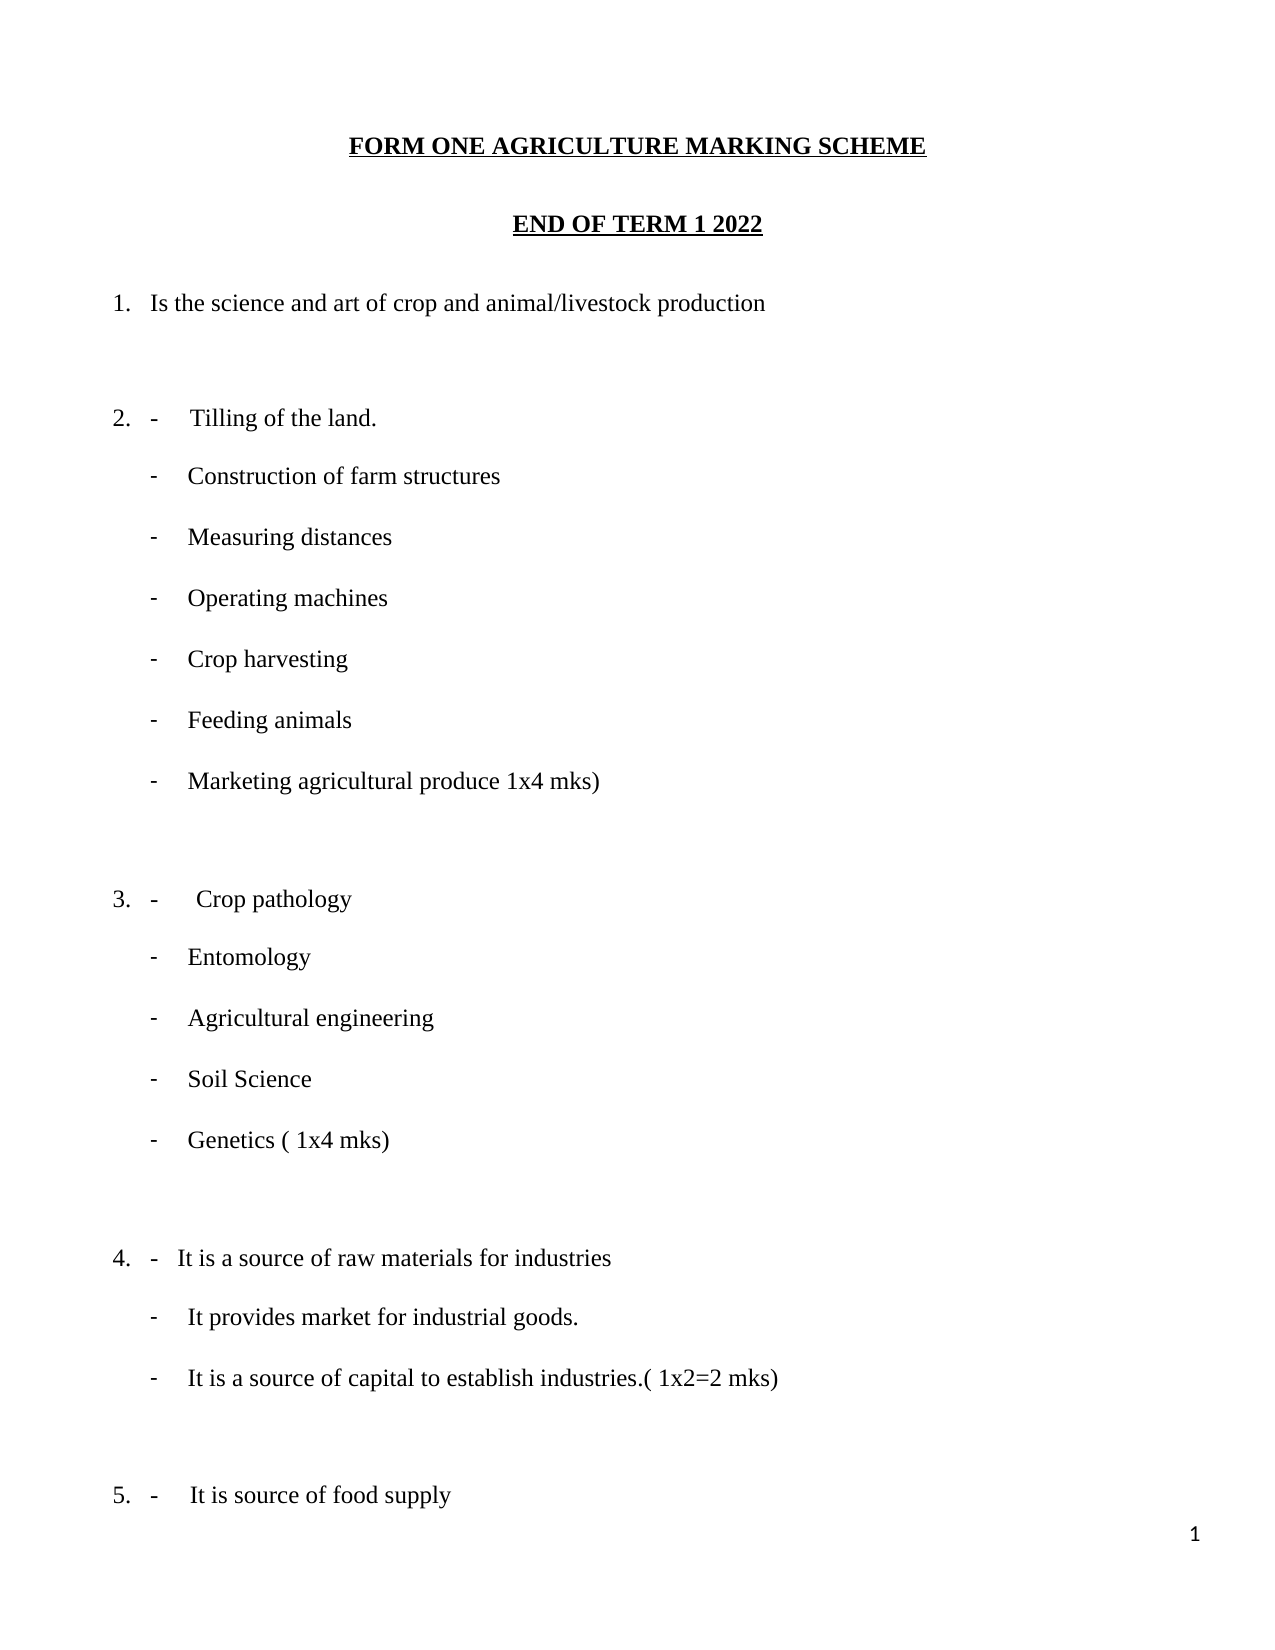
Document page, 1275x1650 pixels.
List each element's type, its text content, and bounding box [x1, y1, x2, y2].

list Construction of farm structures [150, 460, 1200, 491]
list Genetics ( 1x4 mks) [150, 1124, 1200, 1155]
list Is the science and art of crop and animal/livestock production [112, 288, 1200, 316]
text END OF TERM 1 2022 [75, 209, 1200, 238]
text FORM ONE AGRICULTURE MARKING SCHEME [75, 131, 1200, 160]
list Crop harvesting [150, 643, 1200, 674]
list Feeding animals [150, 704, 1200, 735]
list Entomology [150, 941, 1200, 972]
list Soil Science [150, 1063, 1200, 1094]
list Agricultural engineering [150, 1002, 1200, 1033]
list - It is a source of raw materials for industries [112, 1243, 1200, 1272]
list Operating machines [150, 582, 1200, 613]
list It provides market for industrial goods. [150, 1301, 1200, 1331]
list Marketing agricultural produce 1x4 mks) [150, 765, 1200, 796]
list It is a source of capital to establish industries.( 1x2=2 mks) [150, 1362, 1200, 1392]
list Measuring distances [150, 521, 1200, 552]
list - Crop pathology [112, 884, 1200, 913]
list - It is source of food supply [112, 1480, 1200, 1509]
list - Tilling of the land. [112, 403, 1200, 431]
